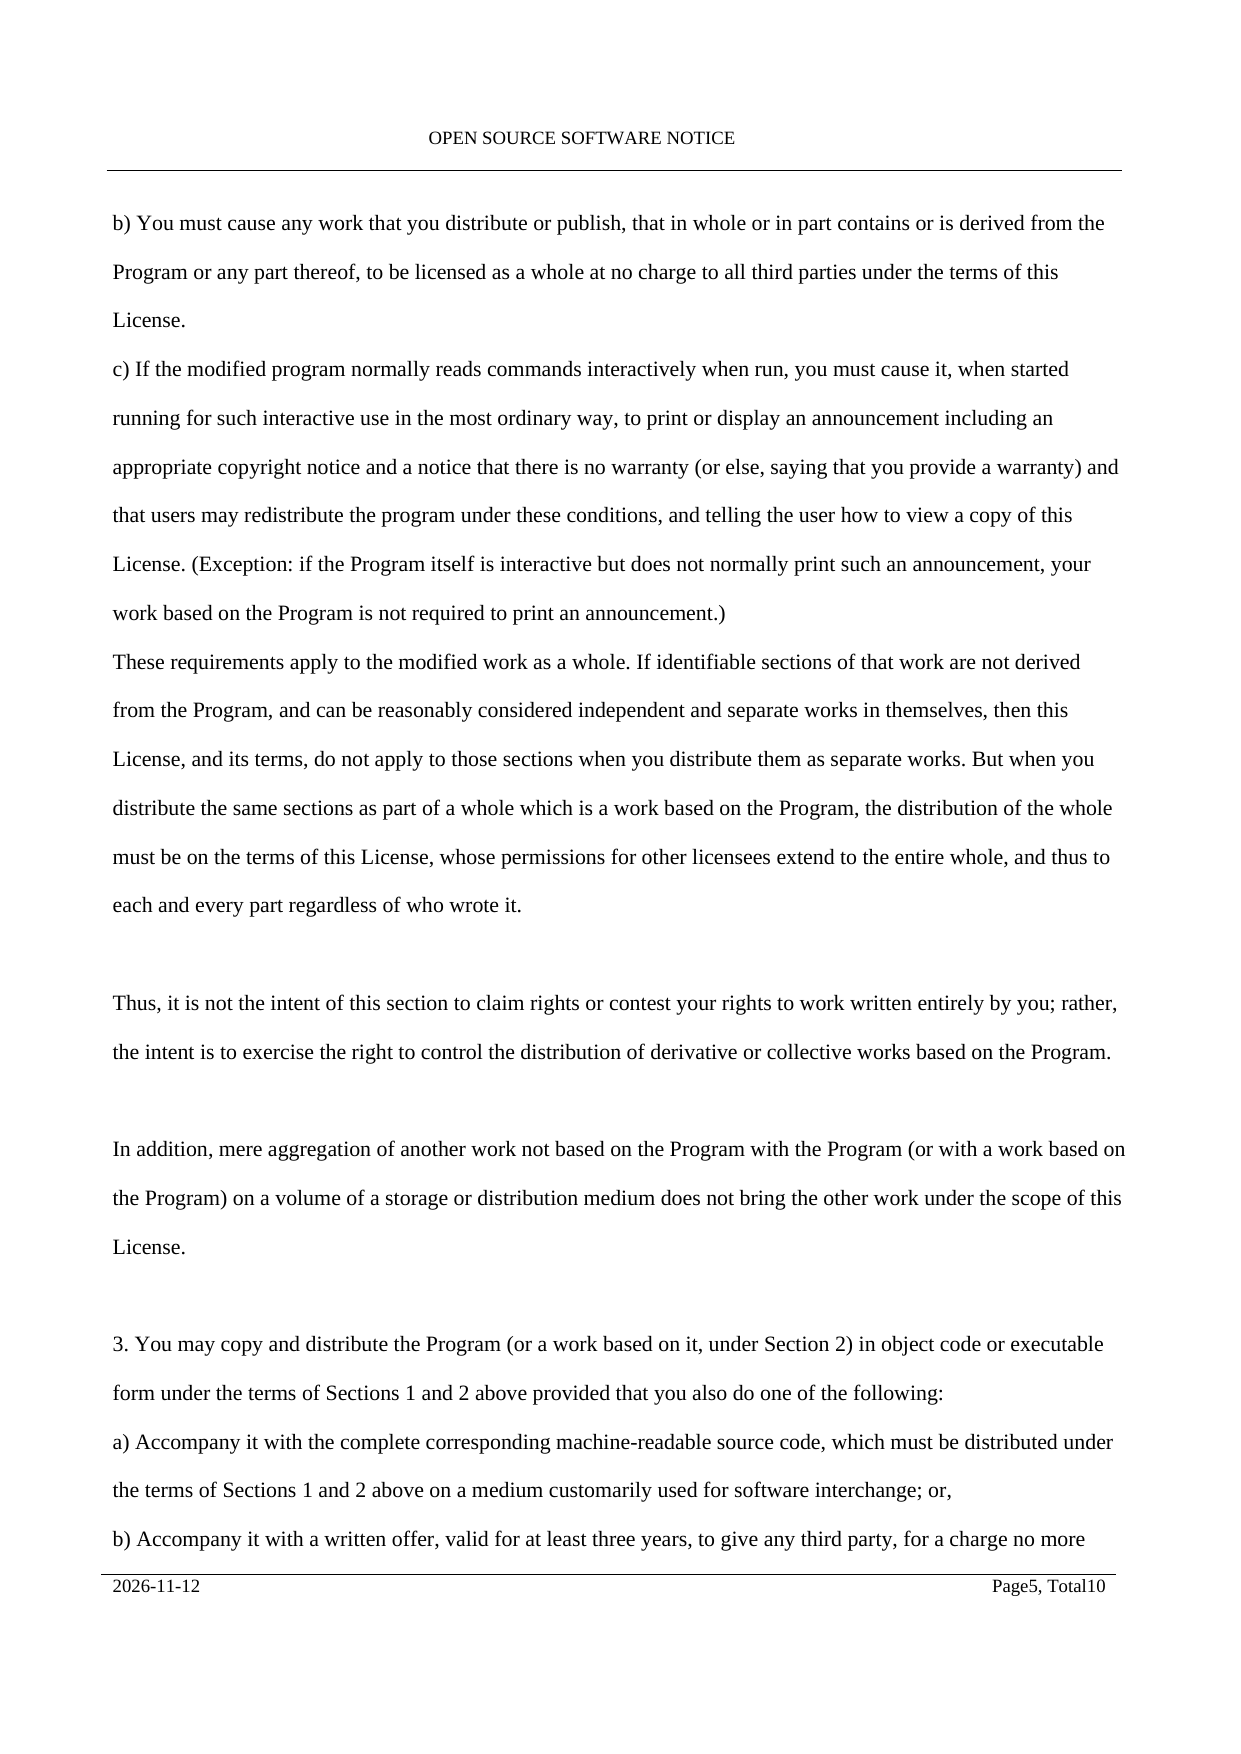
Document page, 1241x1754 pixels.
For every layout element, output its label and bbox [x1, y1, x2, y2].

text [112, 206, 1128, 1555]
